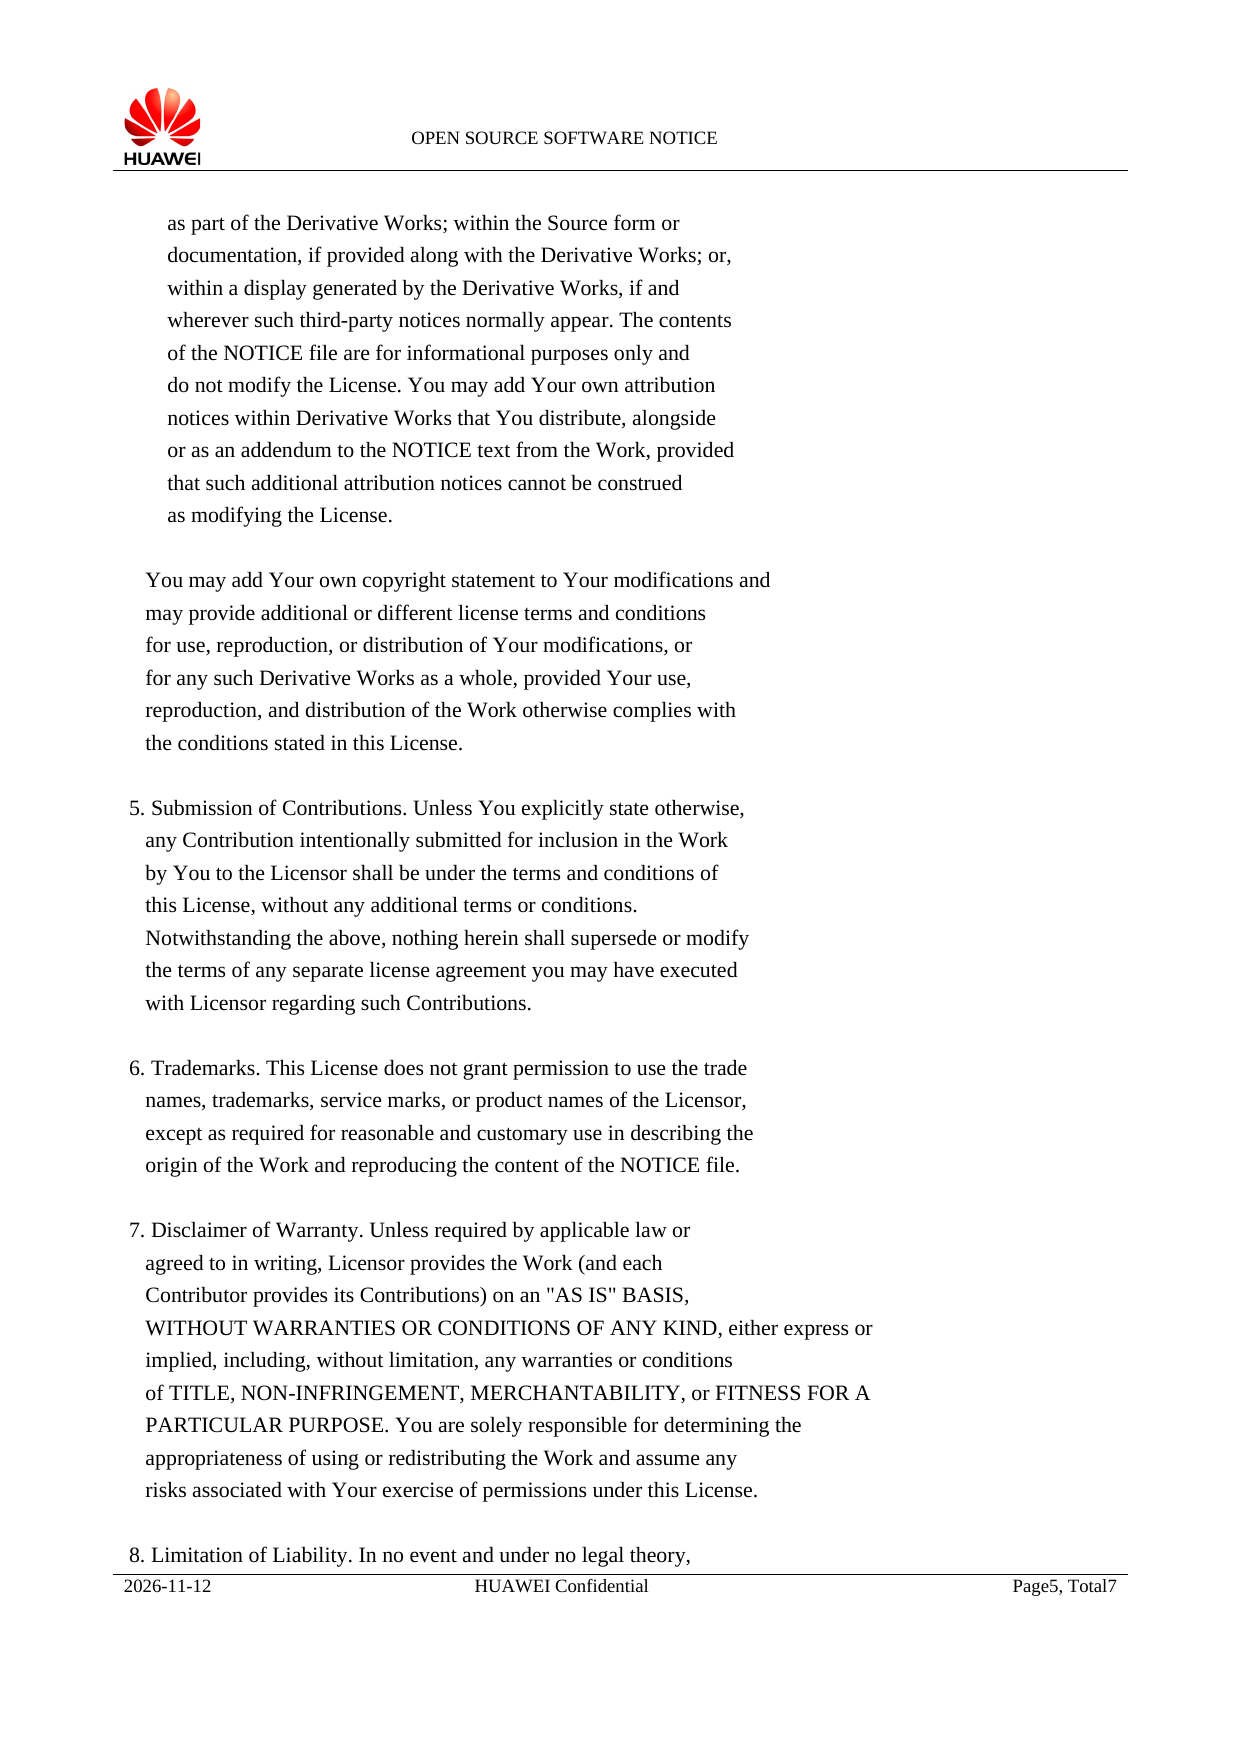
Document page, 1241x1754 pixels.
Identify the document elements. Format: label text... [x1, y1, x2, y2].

picture [124, 88, 201, 165]
